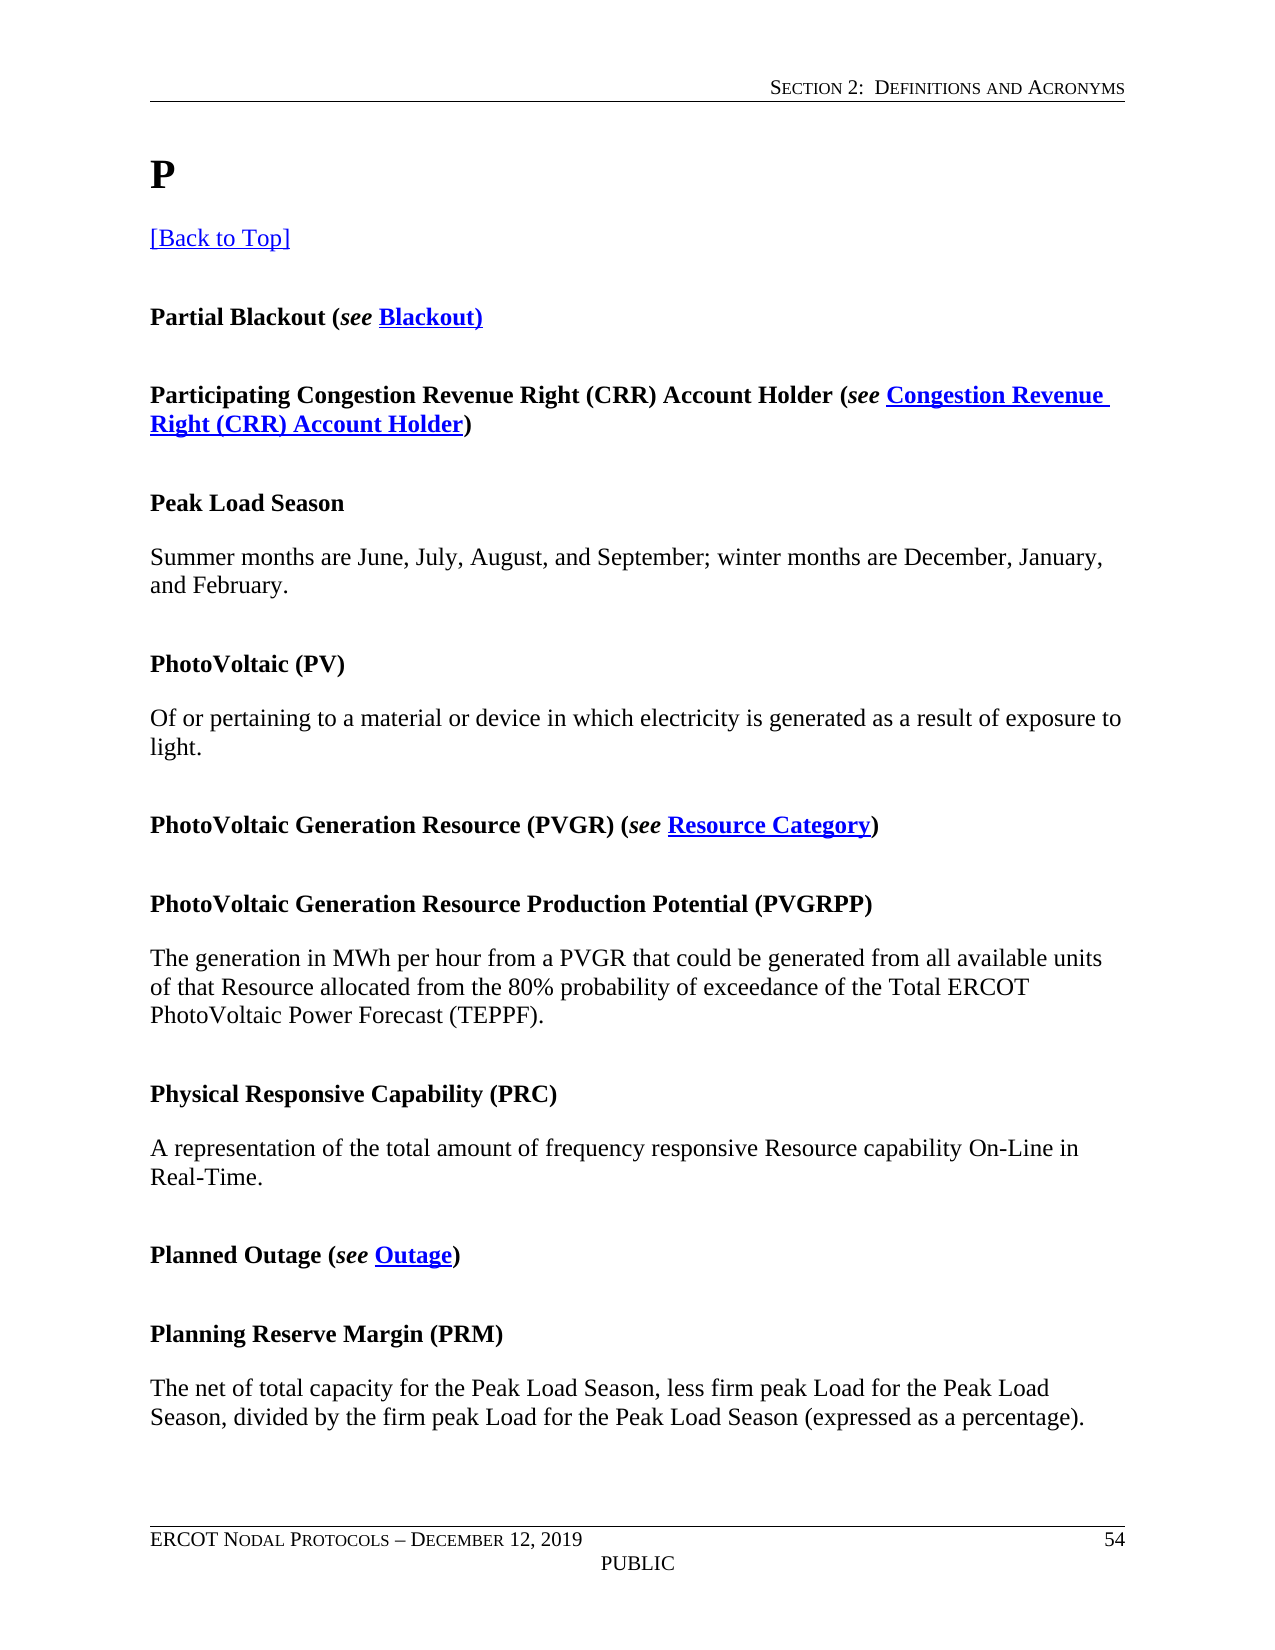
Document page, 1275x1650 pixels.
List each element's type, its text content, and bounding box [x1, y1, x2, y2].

text Summer months are June, July, August, and September; winter months are December, January, and February. [150, 542, 1125, 599]
list Partial Blackout (see Blackout) [150, 302, 1125, 330]
text Planned Outage (see Outage) [150, 1240, 1125, 1269]
text Peak Load Season [150, 488, 1125, 517]
text A representation of the total amount of frequency responsive Resource capability On-Line in Real-Time. [150, 1133, 1125, 1190]
text PhotoVoltaic (PV) [150, 649, 1125, 678]
text The net of total capacity for the Peak Load Season, less firm peak Load for the Peak Load Season, divided by the firm peak Load for the Peak Load Season (expressed as a percentage). [150, 1373, 1125, 1430]
list Participating Congestion Revenue Right (CRR) Account Holder (see Congestion Revenue Right (CRR) Account Holder) [150, 380, 1125, 438]
text P [150, 150, 1125, 198]
text The generation in MWh per hour from a PVGR that could be generated from all available units of that Resource allocated from the 80% probability of exceedance of the Total ERCOT PhotoVoltaic Power Forecast (TEPPF). [150, 943, 1125, 1029]
text PhotoVoltaic Generation Resource Production Potential (PVGRPP) [150, 889, 1125, 918]
text Planning Reserve Margin (PRM) [150, 1319, 1125, 1348]
text PhotoVoltaic Generation Resource (PVGR) (see Resource Category) [150, 810, 1125, 839]
text Physical Responsive Capability (PRC) [150, 1079, 1125, 1108]
list [Back to Top] [150, 223, 1125, 252]
text Of or pertaining to a material or device in which electricity is generated as a result of exposure to light. [150, 703, 1125, 760]
